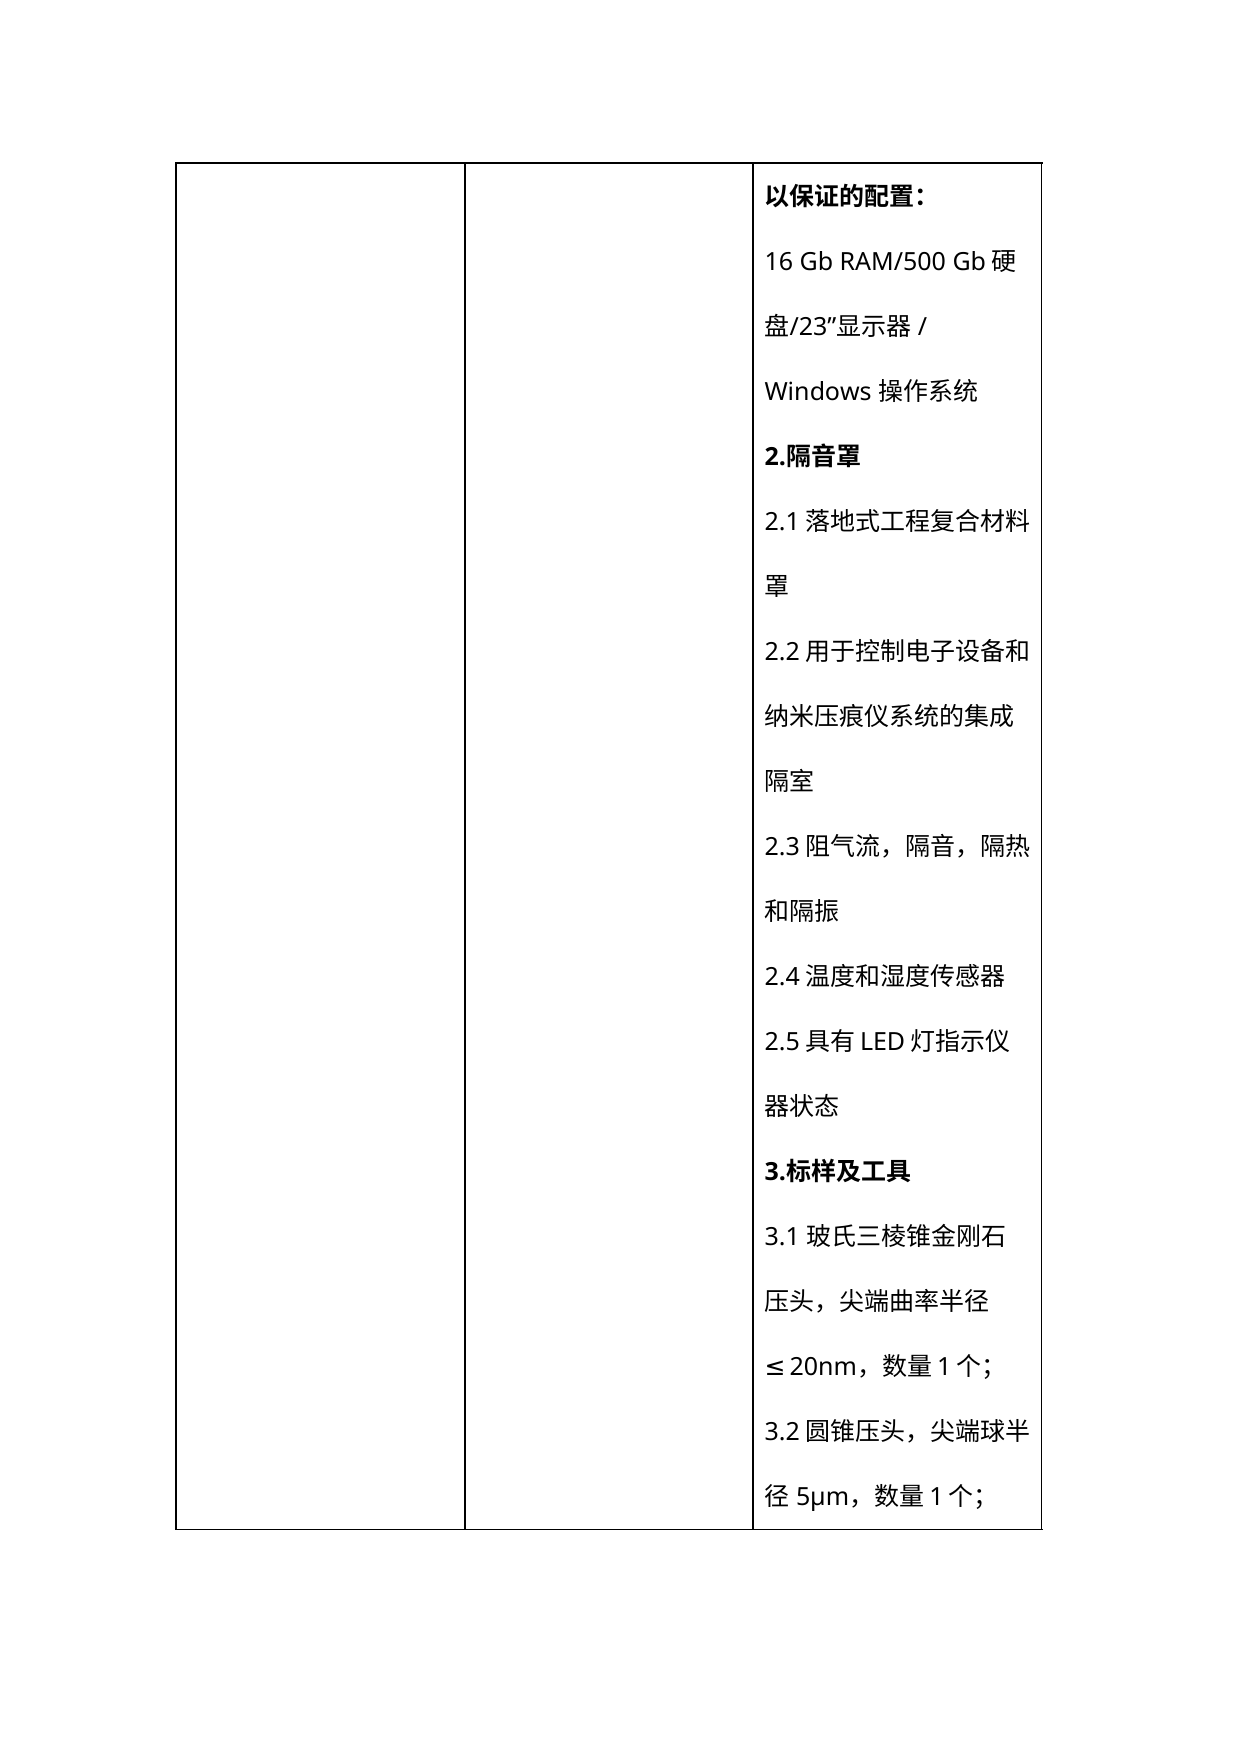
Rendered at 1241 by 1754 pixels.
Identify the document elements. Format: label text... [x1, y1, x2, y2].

table_cell 1 [177, 164, 464, 1528]
table_cell [466, 164, 752, 1528]
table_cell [754, 164, 1041, 1528]
